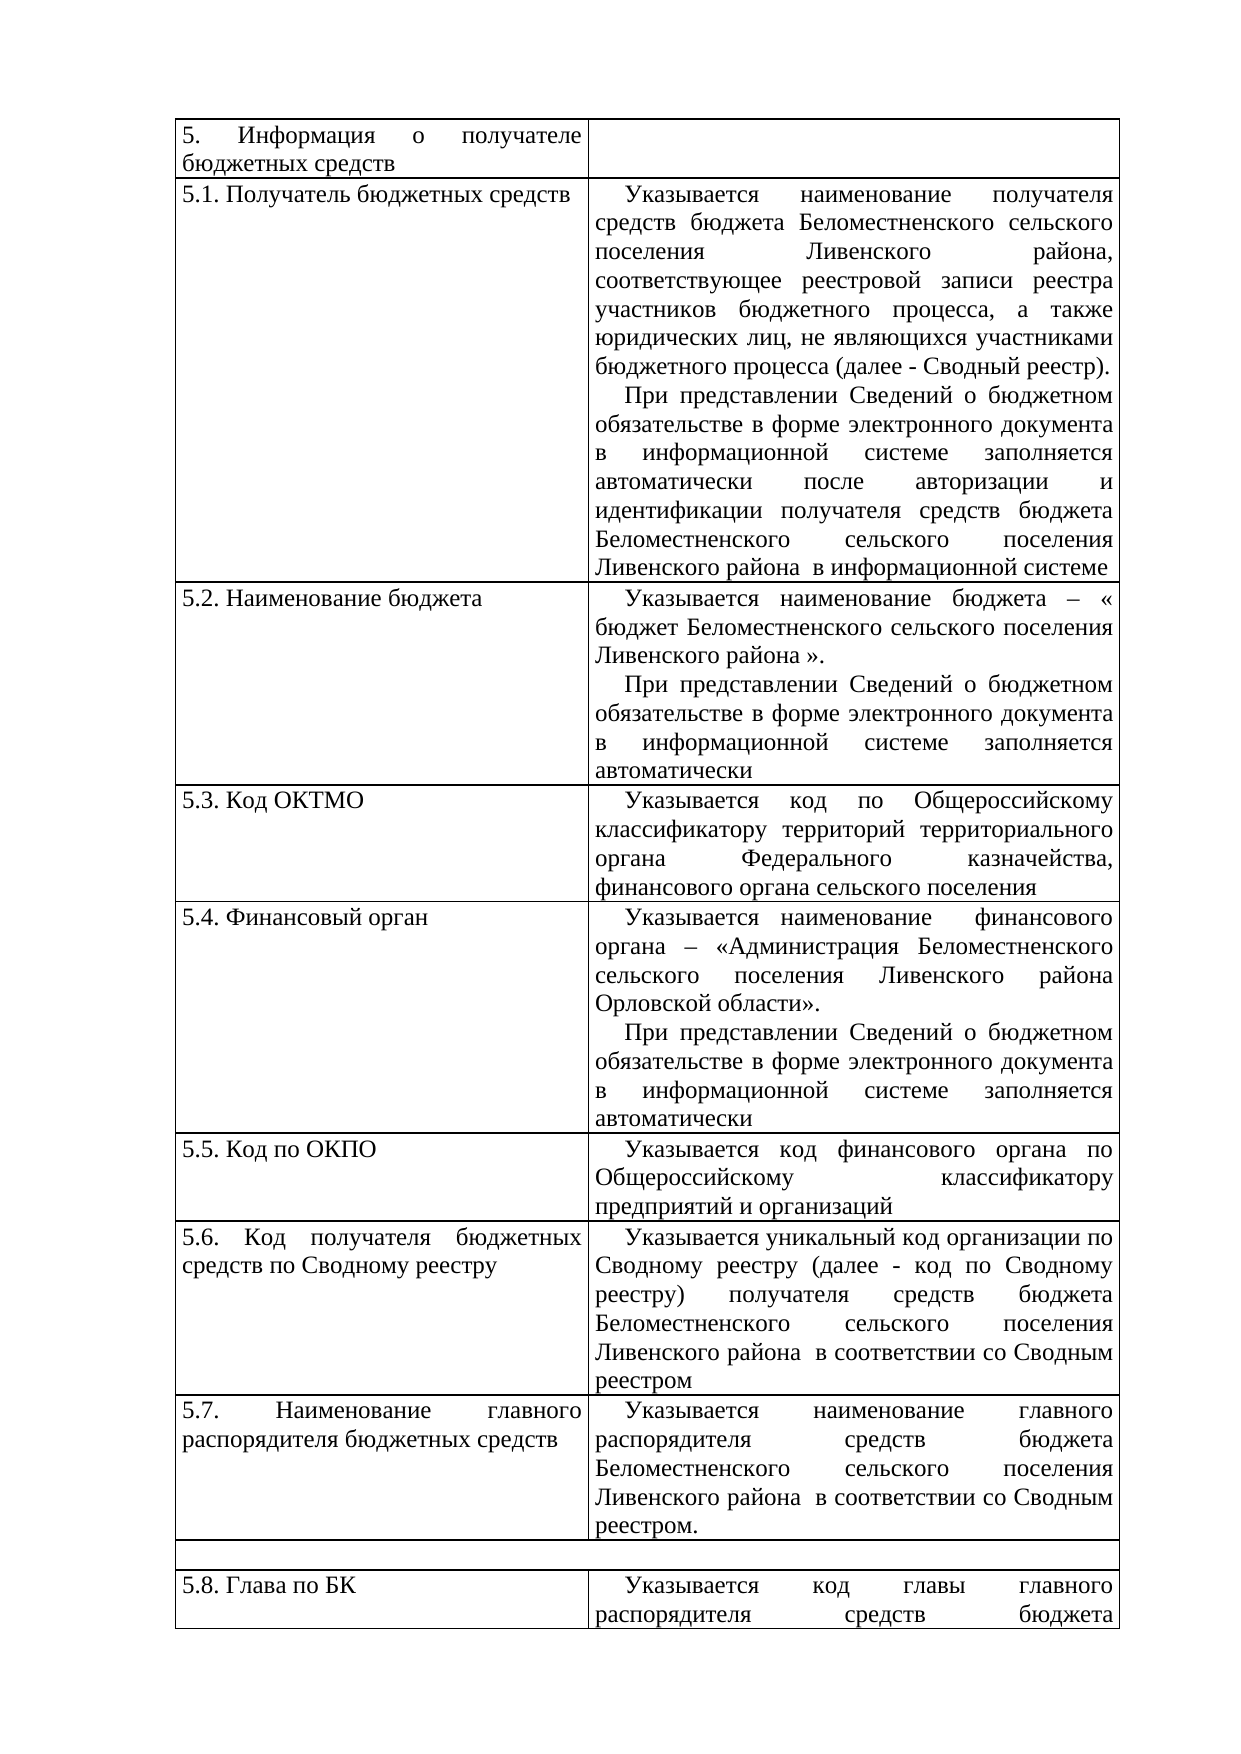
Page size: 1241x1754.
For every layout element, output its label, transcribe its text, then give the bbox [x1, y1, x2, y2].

table_cell 5.8. Глава по БК [176, 1571, 588, 1628]
table_cell 5.4. Финансовый орган [176, 902, 588, 1132]
table_cell [589, 120, 1119, 177]
table_cell Указывается уникальный код организации по Сводному реестру (далее - код по Сводному реестру) получателя средств бюджета Беломестненского сельского поселения Ливенского района в соответствии со Сводным реестром [589, 1222, 1119, 1394]
table_cell 5.2. Наименование бюджета [176, 583, 588, 784]
table_cell Указывается код по Общероссийскому классификатору территорий территориального органа Федерального казначейства, финансового органа сельского поселения [589, 786, 1119, 901]
table_cell 5.6. Код получателя бюджетных средств по Сводному реестру [176, 1222, 588, 1394]
table_cell [176, 1541, 1119, 1569]
table_cell Указывается наименование получателя средств бюджета Беломестненского сельского поселения Ливенского района, соответствующее реестровой записи реестра участников бюджетного процесса, а также юридических лиц, не являющихся участниками бюджетного процесса (далее - Сводный реестр). При представлении Сведений о бюджетном обязательстве в форме электронного документа в информационной системе заполняется автоматически после авторизации и идентификации получателя средств бюджета Беломестненского сельского поселения Ливенского района в информационной системе [589, 179, 1119, 581]
table_cell 5.1. Получатель бюджетных средств [176, 179, 588, 581]
table_cell Указывается код финансового органа по Общероссийскому классификатору предприятий и организаций [589, 1134, 1119, 1220]
table_cell 5.7. Наименование главного распорядителя бюджетных средств [176, 1396, 588, 1539]
table_cell Указывается наименование бюджета – « бюджет Беломестненского сельского поселения Ливенского района ». При представлении Сведений о бюджетном обязательстве в форме электронного документа в информационной системе заполняется автоматически [589, 583, 1119, 784]
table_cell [589, 1571, 1119, 1628]
table_cell Указывается наименование главного распорядителя средств бюджета Беломестненского сельского поселения Ливенского района в соответствии со Сводным реестром. [589, 1396, 1119, 1539]
table_cell 5.3. Код ОКТМО [176, 786, 588, 901]
table_cell 5. Информация о получателе бюджетных средств [176, 120, 588, 177]
table_cell Указывается наименование финансового органа – «Администрация Беломестненского сельского поселения Ливенского района Орловской области». При представлении Сведений о бюджетном обязательстве в форме электронного документа в информационной системе заполняется автоматически [589, 902, 1119, 1132]
table_cell 5.5. Код по ОКПО [176, 1134, 588, 1220]
